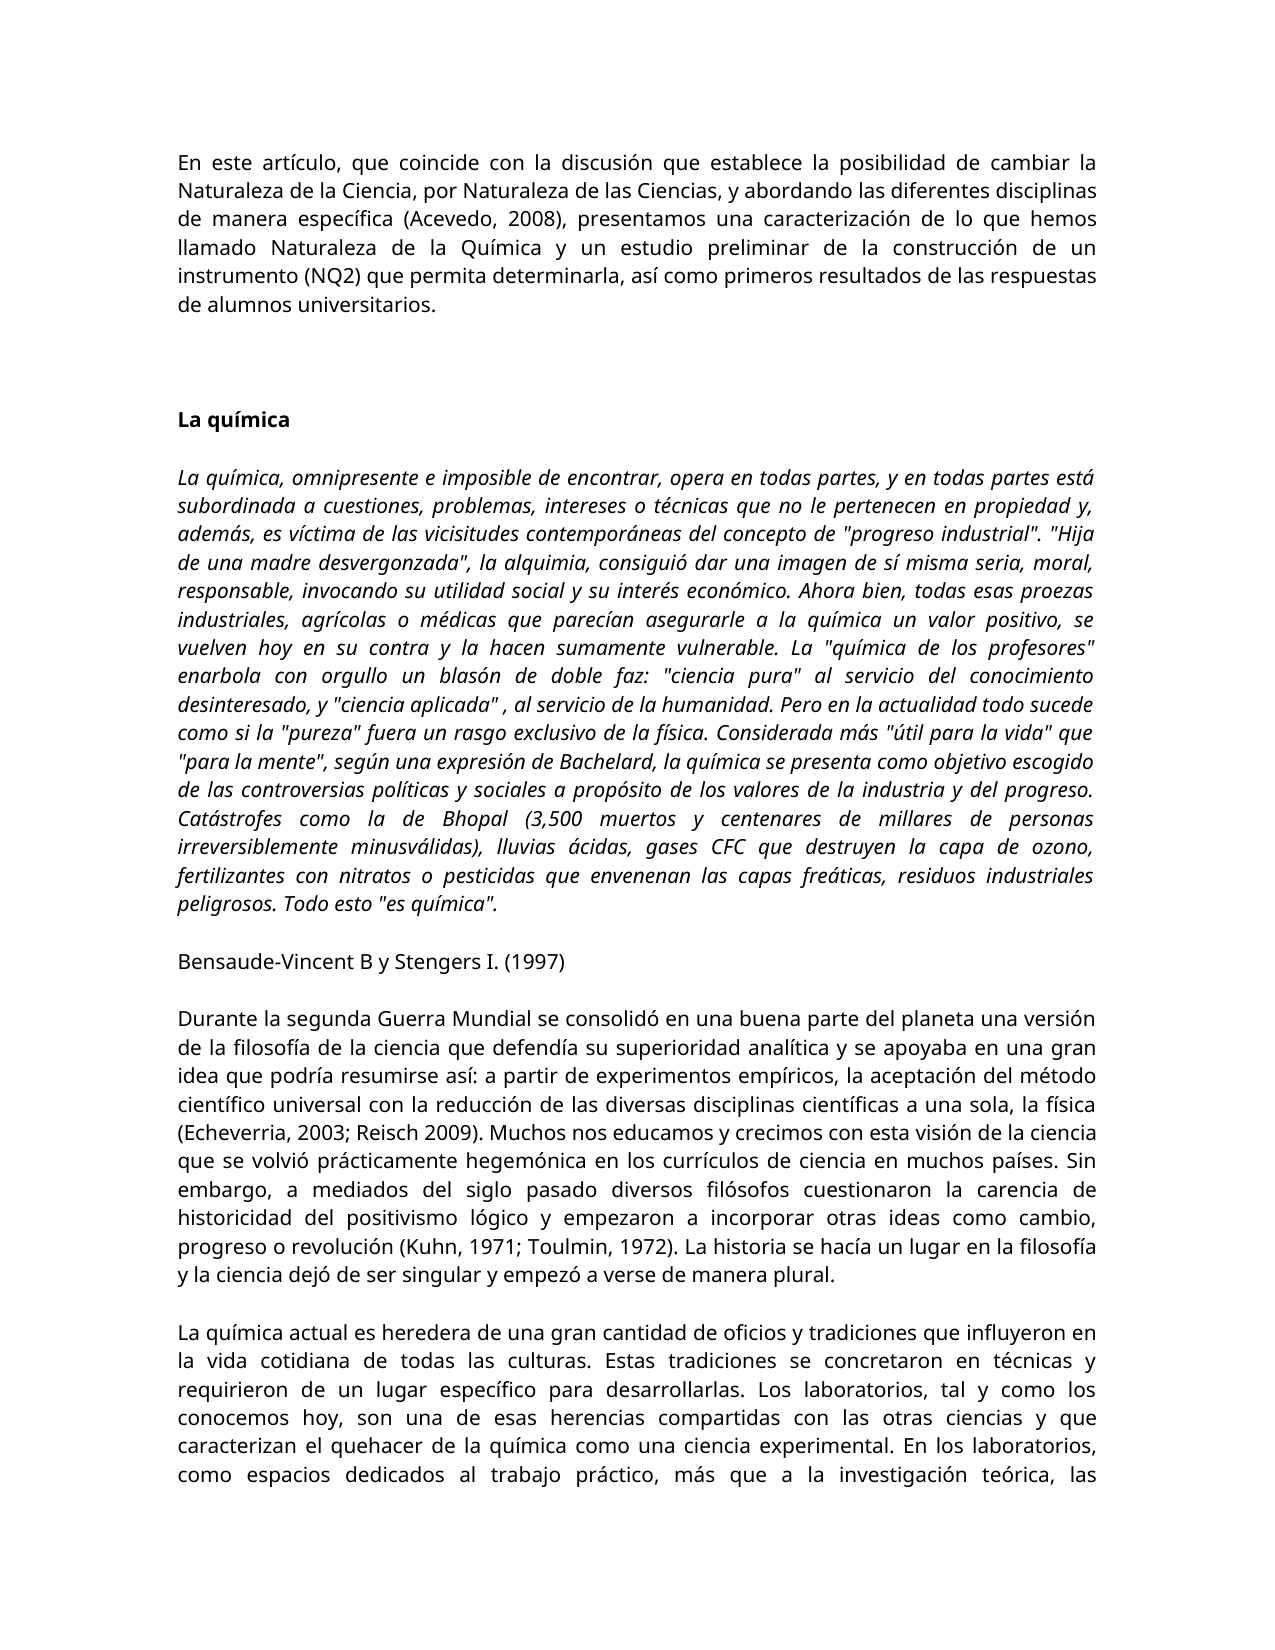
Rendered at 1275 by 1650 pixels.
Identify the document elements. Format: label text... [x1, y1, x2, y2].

text La química [177, 405, 1098, 433]
text Bensaude-Vincent B y Stengers I. (1997) [177, 947, 1098, 975]
text La química, omnipresente e imposible de encontrar, opera en todas partes, y en todas partes está subordinada a cuestiones, problemas, intereses o técnicas que no le pertenecen en propiedad y, además, es víctima de las vicisitudes contemporáneas del concepto de "progreso industrial". "Hija de una madre desvergonzada", la alquimia, consiguió dar una imagen de sí misma seria, moral, responsable, invocando su utilidad social y su interés económico. Ahora bien, todas esas proezas industriales, agrícolas o médicas que parecían asegurarle a la química un valor positivo, se vuelven hoy en su contra y la hacen sumamente vulnerable. La "química de los profesores" enarbola con orgullo un blasón de doble faz: "ciencia pura" al servicio del conocimiento desinteresado, y "ciencia aplicada" , al servicio de la humanidad. Pero en la actualidad todo sucede como si la "pureza" fuera un rasgo exclusivo de la física. Considerada más "útil para la vida" que "para la mente", según una expresión de Bachelard, la química se presenta como objetivo escogido de las controversias políticas y sociales a propósito de los valores de la industria y del progreso. Catástrofes como la de Bhopal (3,500 muertos y centenares de millares de personas irreversiblemente minusválidas), lluvias ácidas, gases CFC que destruyen la capa de ozono, fertilizantes con nitratos o pesticidas que envenenan las capas freáticas, residuos industriales peligrosos. Todo esto "es química". [177, 463, 1098, 918]
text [177, 1318, 1098, 1488]
text Durante la segunda Guerra Mundial se consolidó en una buena parte del planeta una versión de la filosofía de la ciencia que defendía su superioridad analítica y se apoyaba en una gran idea que podría resumirse así: a partir de experimentos empíricos, la aceptación del método científico universal con la reducción de las diversas disciplinas científicas a una sola, la física (Echeverria, 2003; Reisch 2009). Muchos nos educamos y crecimos con esta visión de la ciencia que se volvió prácticamente hegemónica en los currículos de ciencia en muchos países. Sin embargo, a mediados del siglo pasado diversos filósofos cuestionaron la carencia de historicidad del positivismo lógico y empezaron a incorporar otras ideas como cambio, progreso o revolución (Kuhn, 1971; Toulmin, 1972). La historia se hacía un lugar en la filosofía y la ciencia dejó de ser singular y empezó a verse de manera plural. [177, 1004, 1098, 1289]
text En este artículo, que coincide con la discusión que establece la posibilidad de cambiar la Naturaleza de la Ciencia, por Naturaleza de las Ciencias, y abordando las diferentes disciplinas de manera específica (Acevedo, 2008), presentamos una caracterización de lo que hemos llamado Naturaleza de la Química y un estudio preliminar de la construcción de un instrumento (NQ2) que permita determinarla, así como primeros resultados de las respuestas de alumnos universitarios. [177, 148, 1098, 318]
